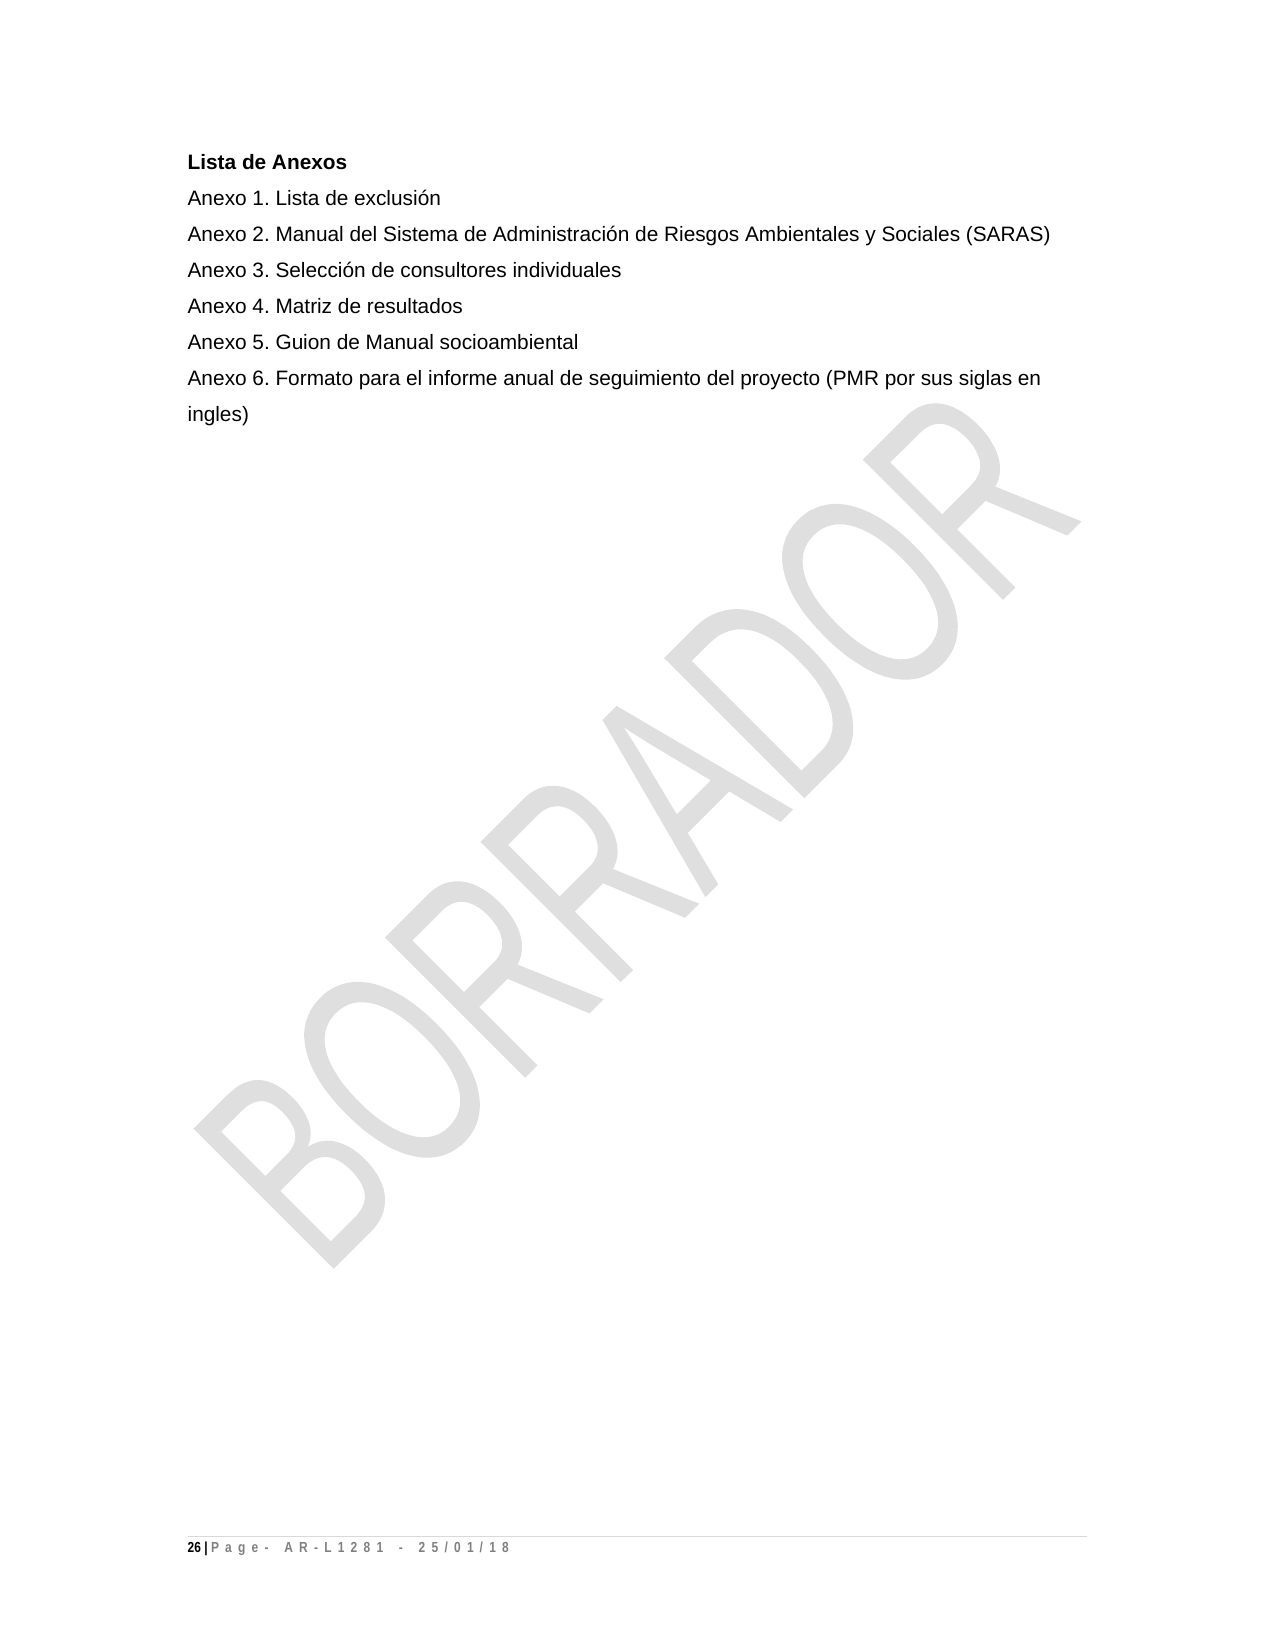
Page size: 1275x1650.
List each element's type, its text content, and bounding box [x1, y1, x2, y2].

title Anexo 5. Guion de Manual socioambiental [187, 330, 1087, 354]
title Anexo 2. Manual del Sistema de Administración de Riesgos Ambientales y Sociales (SARAS) [187, 222, 1087, 246]
title Anexo 6. Formato para el informe anual de seguimiento del proyecto (PMR por sus siglas en ingles) [187, 366, 1087, 426]
title Anexo 1. Lista de exclusión [187, 186, 1087, 210]
title Anexo 4. Matriz de resultados [187, 294, 1087, 318]
title Anexo 3. Selección de consultores individuales [187, 258, 1087, 282]
title Lista de Anexos [187, 150, 1087, 174]
